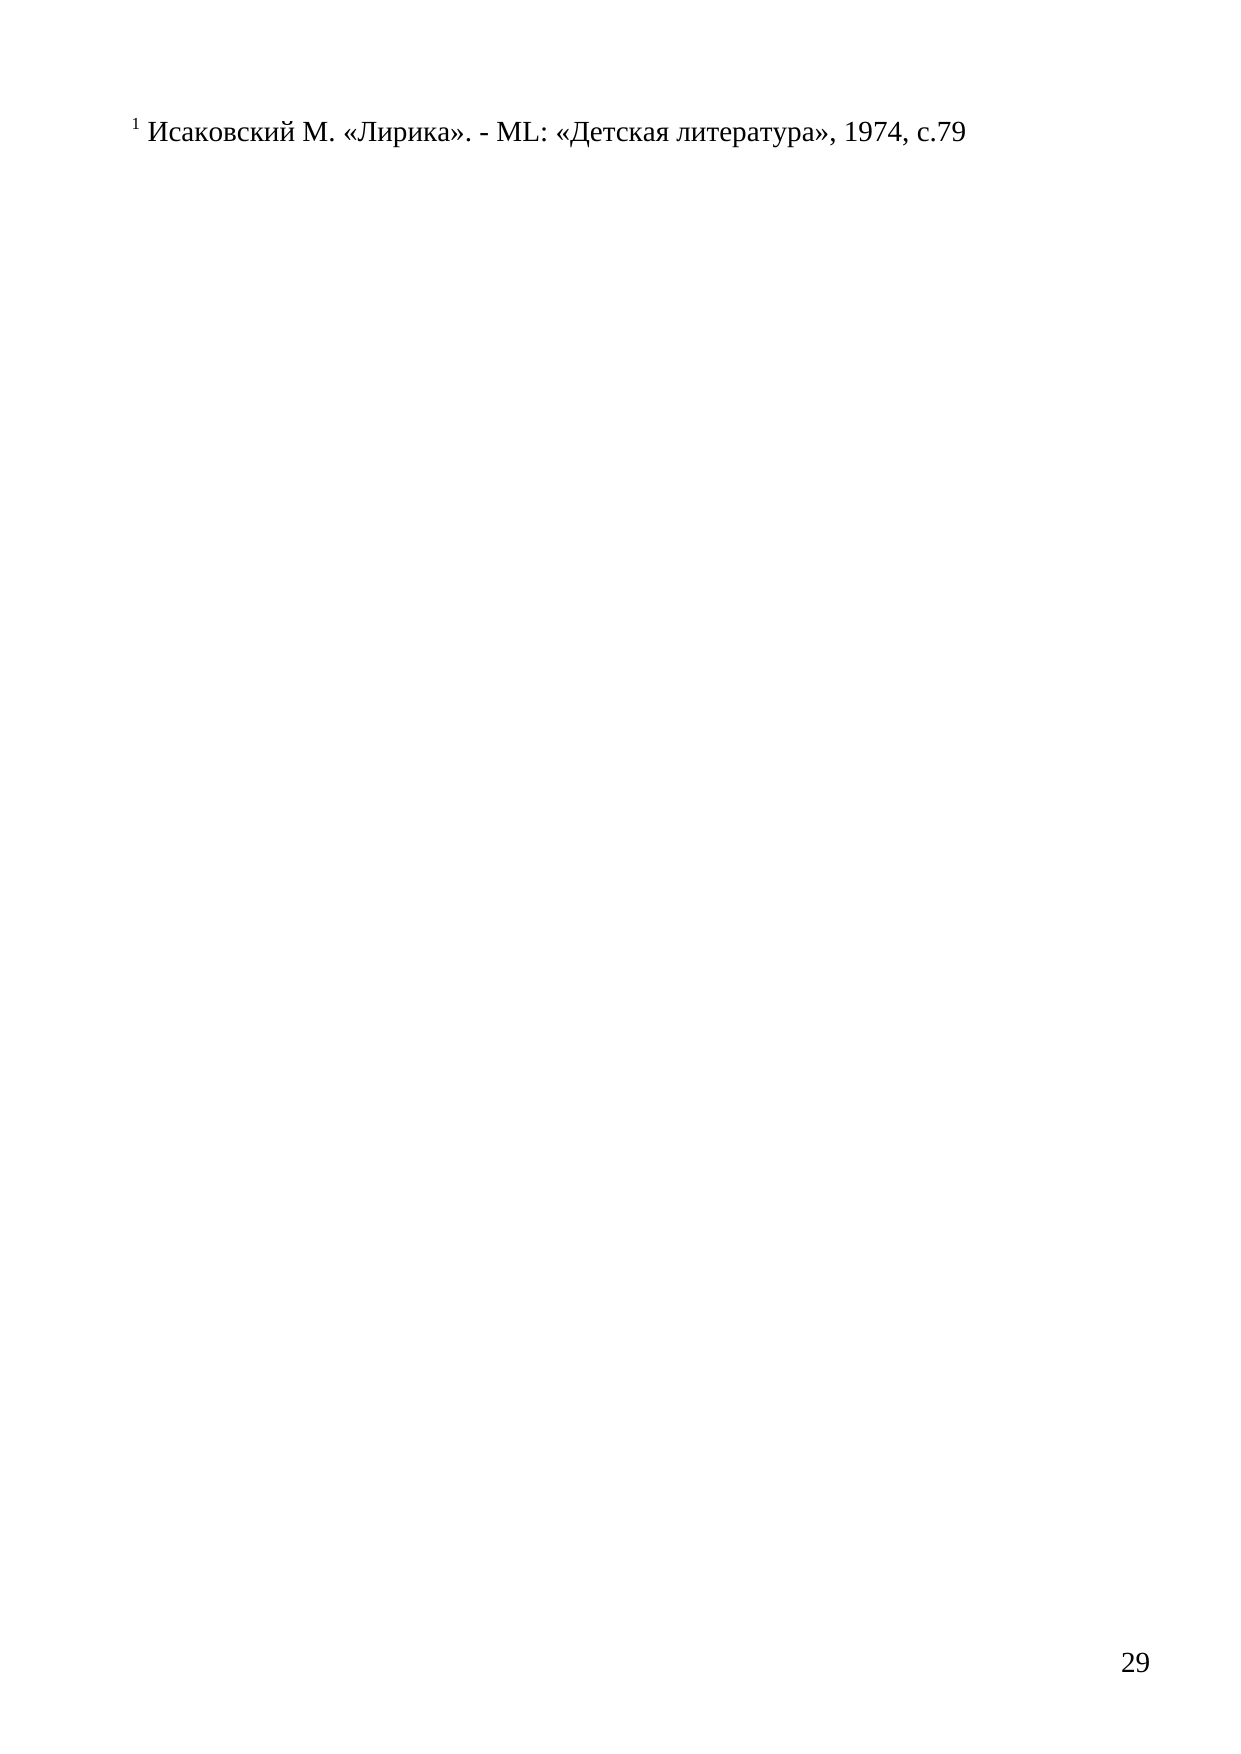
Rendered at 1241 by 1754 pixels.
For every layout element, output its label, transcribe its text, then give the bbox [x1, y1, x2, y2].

text 1 Исаковский М. «Лирика». - ML: «Детская литература», 1974, с.79 [131, 114, 1150, 147]
